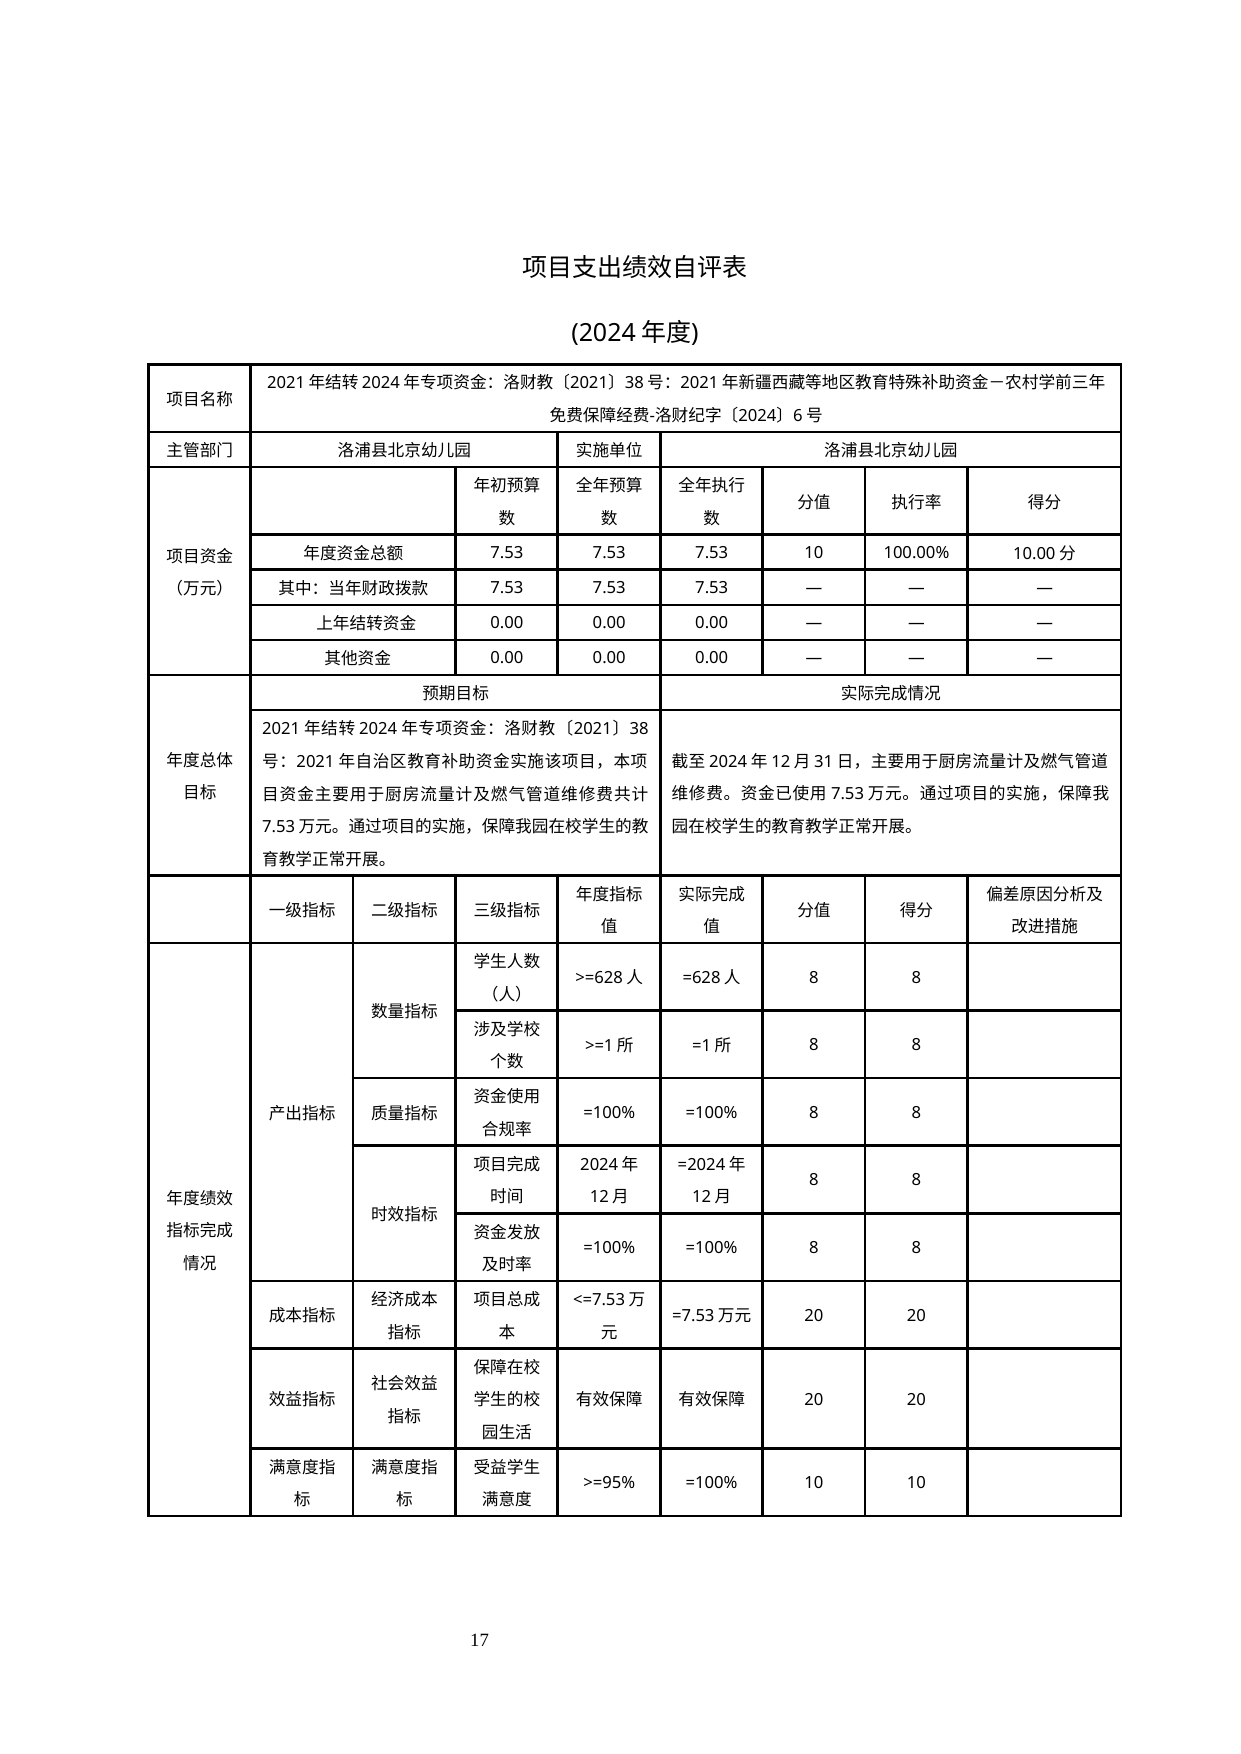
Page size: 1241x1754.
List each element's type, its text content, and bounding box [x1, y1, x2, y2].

table_cell 全年执行数 [662, 468, 761, 533]
table_cell 时效指标 [354, 1147, 454, 1279]
table_cell 20 [866, 1350, 966, 1447]
table_cell [150, 877, 249, 941]
table_cell 社会效益指标 [354, 1350, 454, 1447]
table_cell 8 [866, 1012, 966, 1077]
table_cell 满意度指标 [252, 1450, 352, 1515]
table_cell =7.53万元 [662, 1282, 761, 1347]
table_cell =100% [662, 1079, 761, 1144]
table_cell 年度绩效指标完成情况 [150, 944, 249, 1515]
table_cell 项目资金 （万元） [150, 468, 249, 674]
table_cell 学生人数（人） [457, 944, 556, 1009]
table_cell 8 [866, 1079, 966, 1144]
table_cell 一级指标 [252, 877, 352, 941]
table_cell 满意度指标 [354, 1450, 454, 1515]
table_cell 20 [866, 1282, 966, 1347]
table_cell [969, 1350, 1120, 1447]
table_cell 经济成本指标 [354, 1282, 454, 1347]
table_cell 年初预算数 [457, 468, 556, 533]
table_cell 8 [764, 1147, 864, 1212]
table_cell 主管部门 [150, 433, 249, 466]
table_cell 上年结转资金 [252, 606, 454, 638]
table_cell — [969, 641, 1120, 674]
table_cell =628人 [662, 944, 761, 1009]
table_cell 10.00分 [969, 536, 1120, 568]
table_cell 7.53 [559, 571, 659, 603]
table_cell [969, 944, 1120, 1009]
table_cell [969, 1079, 1120, 1144]
table_cell 洛浦县北京幼儿园 [252, 433, 556, 466]
table_cell 7.53 [559, 536, 659, 568]
table_cell 产出指标 [252, 944, 352, 1279]
table_cell 其他资金 [252, 641, 454, 674]
table_cell 2024年12月 [559, 1147, 659, 1212]
table_cell 8 [764, 1012, 864, 1077]
table_cell [252, 468, 454, 533]
table_cell 项目总成本 [457, 1282, 556, 1347]
table_cell 其中：当年财政拨款 [252, 571, 454, 603]
table_cell =100% [662, 1450, 761, 1515]
table_cell 执行率 [866, 468, 966, 533]
table_cell — [969, 571, 1120, 603]
table_cell 0.00 [559, 641, 659, 674]
table_cell 20 [764, 1282, 864, 1347]
table_cell 年度资金总额 [252, 536, 454, 568]
table_cell 0.00 [662, 606, 761, 638]
table_cell 0.00 [559, 606, 659, 638]
table_cell 10 [764, 536, 864, 568]
table_cell 10 [764, 1450, 864, 1515]
table_cell =100% [662, 1215, 761, 1279]
table_cell 二级指标 [354, 877, 454, 941]
table_cell 保障在校学生的校园生活 [457, 1350, 556, 1447]
table_cell 三级指标 [457, 877, 556, 941]
table_cell — [764, 606, 864, 638]
table_cell 截至2024年12月31日，主要用于厨房流量计及燃气管道维修费。资金已使用7.53万元。通过项目的实施，保障我园在校学生的教育教学正常开展。 [662, 711, 1120, 874]
table_cell >=95% [559, 1450, 659, 1515]
table_cell 项目完成时间 [457, 1147, 556, 1212]
table_cell 8 [866, 1147, 966, 1212]
table_cell >=1所 [559, 1012, 659, 1077]
table_cell — [764, 641, 864, 674]
table_cell 有效保障 [559, 1350, 659, 1447]
table_cell 偏差原因分析及改进措施 [969, 877, 1120, 941]
table_cell 数量指标 [354, 944, 454, 1077]
table_cell 资金使用合规率 [457, 1079, 556, 1144]
table_cell 得分 [969, 468, 1120, 533]
table_cell — [969, 606, 1120, 638]
table_cell 8 [866, 944, 966, 1009]
table_cell 全年预算数 [559, 468, 659, 533]
table_cell 8 [866, 1215, 966, 1279]
table_cell 洛浦县北京幼儿园 [662, 433, 1120, 466]
table_cell [969, 1282, 1120, 1347]
table_cell — [866, 571, 966, 603]
table_cell 0.00 [662, 641, 761, 674]
table_cell =2024年12月 [662, 1147, 761, 1212]
table_cell 成本指标 [252, 1282, 352, 1347]
table_cell 质量指标 [354, 1079, 454, 1144]
table_cell 年度指标值 [559, 877, 659, 941]
table_cell 有效保障 [662, 1350, 761, 1447]
table_cell 10 [866, 1450, 966, 1515]
table_cell — [866, 641, 966, 674]
table_cell 实施单位 [559, 433, 659, 466]
table_cell 2021年结转2024年专项资金：洛财教〔2021〕38号：2021年新疆西藏等地区教育特殊补助资金－农村学前三年免费保障经费-洛财纪字〔2024〕6号 [252, 366, 1120, 431]
table_cell 20 [764, 1350, 864, 1447]
table_cell 预期目标 [252, 676, 659, 709]
table_cell 年度总体目标 [150, 676, 249, 874]
table_cell — [764, 571, 864, 603]
table_cell [969, 1450, 1120, 1515]
table_cell 8 [764, 1079, 864, 1144]
table_cell 分值 [764, 468, 864, 533]
table_cell 涉及学校个数 [457, 1012, 556, 1077]
table_cell 项目名称 [150, 366, 249, 431]
table_cell 8 [764, 1215, 864, 1279]
table_cell 7.53 [662, 536, 761, 568]
table_cell [969, 1215, 1120, 1279]
table_header 项目支出绩效自评表 [148, 233, 1121, 298]
table_cell 受益学生满意度 [457, 1450, 556, 1515]
table_cell 实际完成情况 [662, 676, 1120, 709]
table_cell =100% [559, 1079, 659, 1144]
table_cell 7.53 [457, 536, 556, 568]
table_cell 分值 [764, 877, 864, 941]
table_cell (2024年度) [148, 298, 1121, 363]
table_cell =100% [559, 1215, 659, 1279]
table_cell <=7.53万元 [559, 1282, 659, 1347]
table_cell 0.00 [457, 641, 556, 674]
table_cell [969, 1147, 1120, 1212]
table_cell 实际完成值 [662, 877, 761, 941]
table_cell 0.00 [457, 606, 556, 638]
table_cell 7.53 [662, 571, 761, 603]
table_cell 100.00% [866, 536, 966, 568]
table_cell [969, 1012, 1120, 1077]
table_cell — [866, 606, 966, 638]
table_cell =1所 [662, 1012, 761, 1077]
table_cell 8 [764, 944, 864, 1009]
table_cell 2021年结转2024年专项资金：洛财教〔2021〕38号：2021年自治区教育补助资金实施该项目，本项目资金主要用于厨房流量计及燃气管道维修费共计7.53万元。通过项目的实施，保障我园在校学生的教育教学正常开展。 [252, 711, 659, 874]
table_cell 效益指标 [252, 1350, 352, 1447]
table_cell >=628人 [559, 944, 659, 1009]
table_cell 资金发放及时率 [457, 1215, 556, 1279]
table_cell 7.53 [457, 571, 556, 603]
table_cell 得分 [866, 877, 966, 941]
